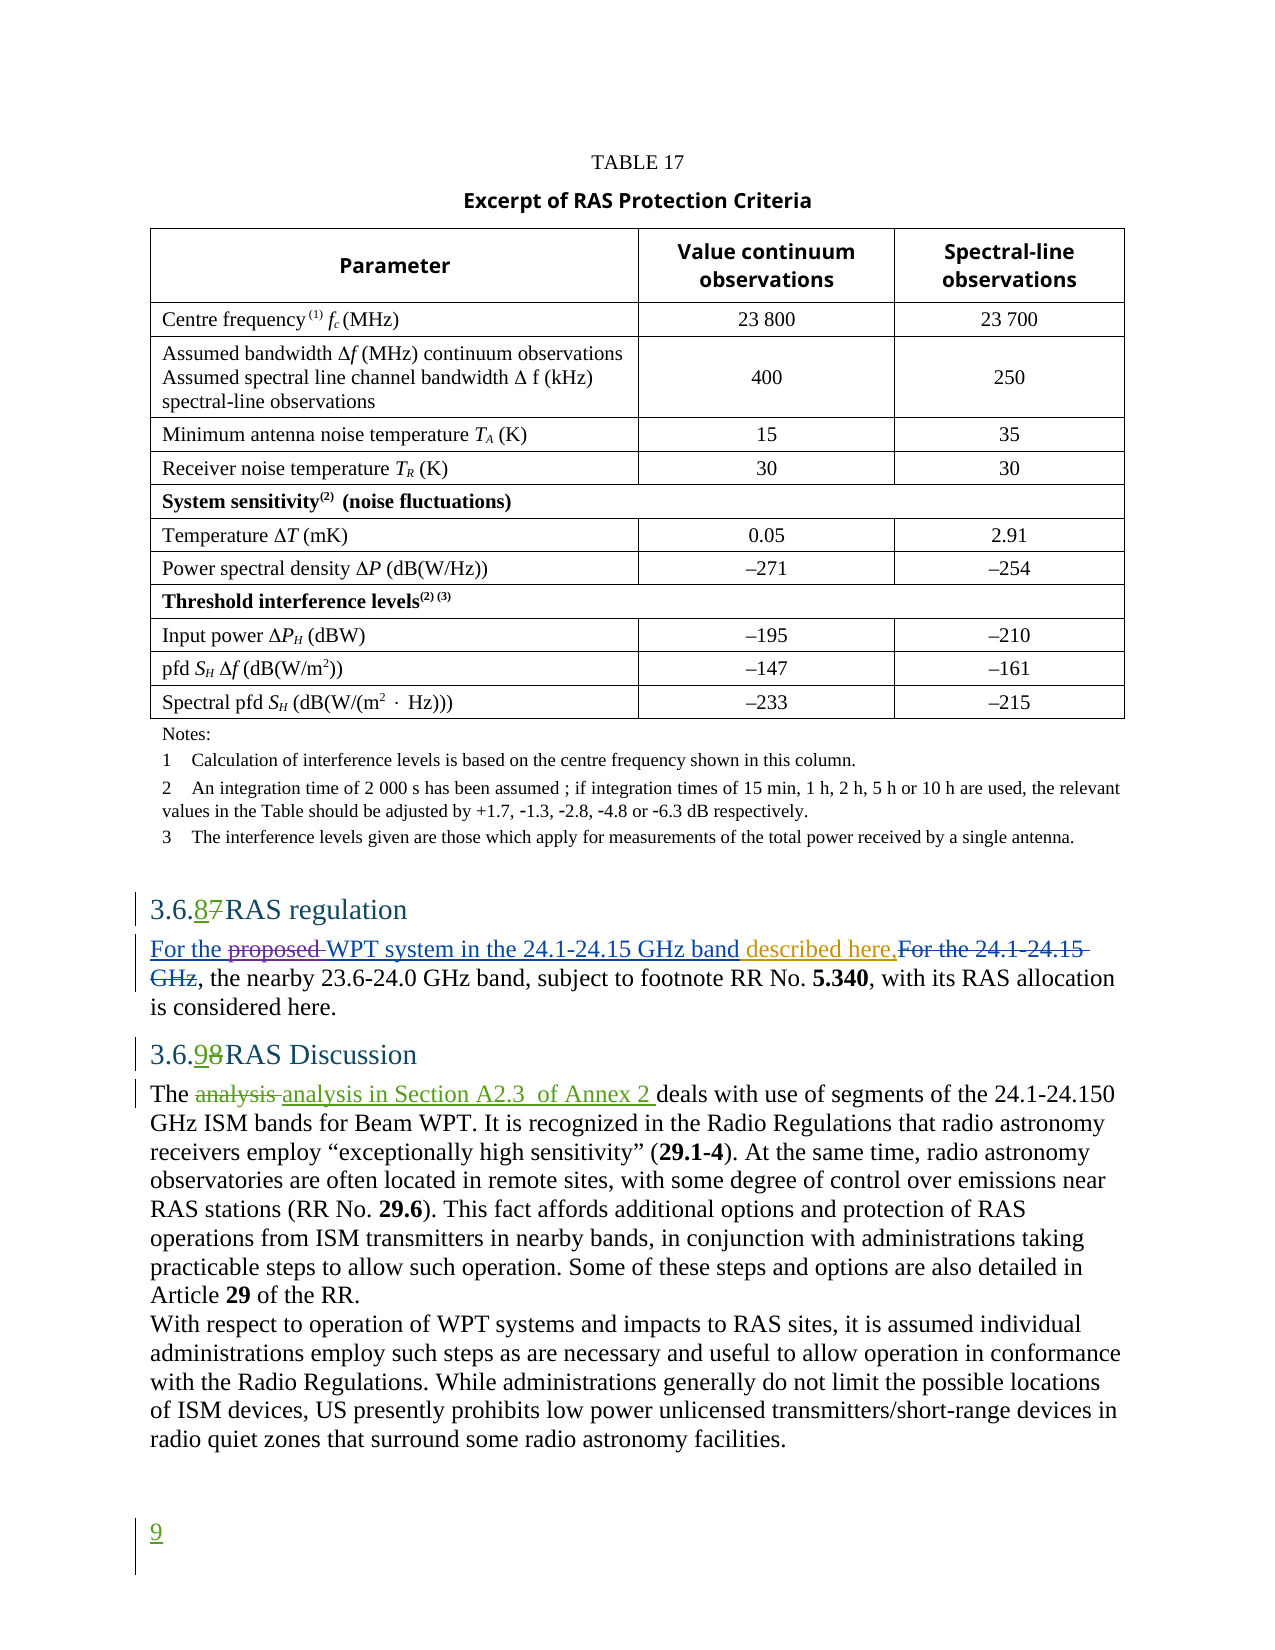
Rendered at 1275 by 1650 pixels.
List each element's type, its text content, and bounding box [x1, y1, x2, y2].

table_header Parameter [151, 229, 638, 302]
table_cell Threshold interference levels(2) (3) [151, 585, 1124, 618]
subtitle 3.6. RAS regulation [150, 892, 1125, 926]
table_cell System sensitivity(2) (noise fluctuations) [151, 485, 1124, 517]
table_cell 0.05 [639, 519, 894, 551]
table_cell 30 [639, 452, 894, 484]
table_header Spectral-line observations [895, 229, 1124, 302]
table_cell Notes: 1 Calculation of interference levels is based on the centre frequency shown in this column. 2 An integration time of 2 000 s has been assumed ; if integration times of 15 min, 1 h, 2 h, 5 h or 10 h are used, the relevant values in the Table should be adjusted by +1.7, 1.3, 2.8, 4.8 or 6.3 dB respectively. 3 The interference levels given are those which apply for measurements of the total power received by a single antenna. [151, 719, 1124, 852]
table_cell 23 700 [895, 303, 1124, 336]
table_cell –195 [639, 619, 894, 651]
table_cell Minimum antenna noise temperature TA (K) [151, 418, 638, 451]
text TABLE 17 [150, 150, 1125, 174]
table_cell 35 [895, 418, 1124, 451]
table_cell –161 [895, 652, 1124, 684]
table_cell –254 [895, 552, 1124, 584]
table_cell –147 [639, 652, 894, 684]
table_cell Power spectral density P (dB(W/Hz)) [151, 552, 638, 584]
table_cell –271 [639, 552, 894, 584]
table_cell Temperature T (mK) [151, 519, 638, 551]
text The deals with use of segments of the 24.1-24.150 GHz ISM bands for Beam WPT. It is recognized in the Radio Regulations that radio astronomy receivers employ “exceptionally high sensitivity” (29.1-4). At the same time, radio astronomy observatories are often located in remote sites, with some degree of control over emissions near RAS stations (RR No. 29.6). This fact affords additional options and protection of RAS operations from ISM transmitters in nearby bands, in conjunction with administrations taking practicable steps to allow such operation. Some of these steps and options are also detailed in Article 29 of the RR. [150, 1079, 1125, 1309]
table_cell 30 [895, 452, 1124, 484]
table_cell Assumed bandwidth f (MHz) continuum observations Assumed spectral line channel bandwidth  f (kHz) spectral-line observations [151, 337, 638, 417]
subtitle 3.6. RAS Discussion [150, 1037, 1125, 1071]
table_cell Spectral pfd SH (dB(W/(m2 Hz))) [151, 686, 638, 718]
table_cell Centre frequency (1) fc (MHz) [151, 303, 638, 336]
table_cell –233 [639, 686, 894, 718]
table_cell –210 [895, 619, 1124, 651]
table_cell Receiver noise temperature TR (K) [151, 452, 638, 484]
text , the nearby 23.6-24.0 GHz band, subject to footnote RR No. 5.340, with its RAS allocation is considered here. [150, 934, 1125, 1021]
table_cell 23 800 [639, 303, 894, 336]
table_cell 250 [895, 337, 1124, 417]
table_cell –215 [895, 686, 1124, 718]
table_cell 15 [639, 418, 894, 451]
table_cell 2.91 [895, 519, 1124, 551]
text With respect to operation of WPT systems and impacts to RAS sites, it is assumed individual administrations employ such steps as are necessary and useful to allow operation in conformance with the Radio Regulations. While administrations generally do not limit the possible locations of ISM devices, US presently prohibits low power unlicensed transmitters/short-range devices in radio quiet zones that surround some radio astronomy facilities. [150, 1309, 1125, 1453]
table_cell Input power PH (dBW) [151, 619, 638, 651]
table_cell pfd SH f (dB(W/m2)) [151, 652, 638, 684]
table_cell 400 [639, 337, 894, 417]
title Excerpt of RAS Protection Criteria [150, 187, 1125, 215]
table_header Value continuum observations [639, 229, 894, 302]
